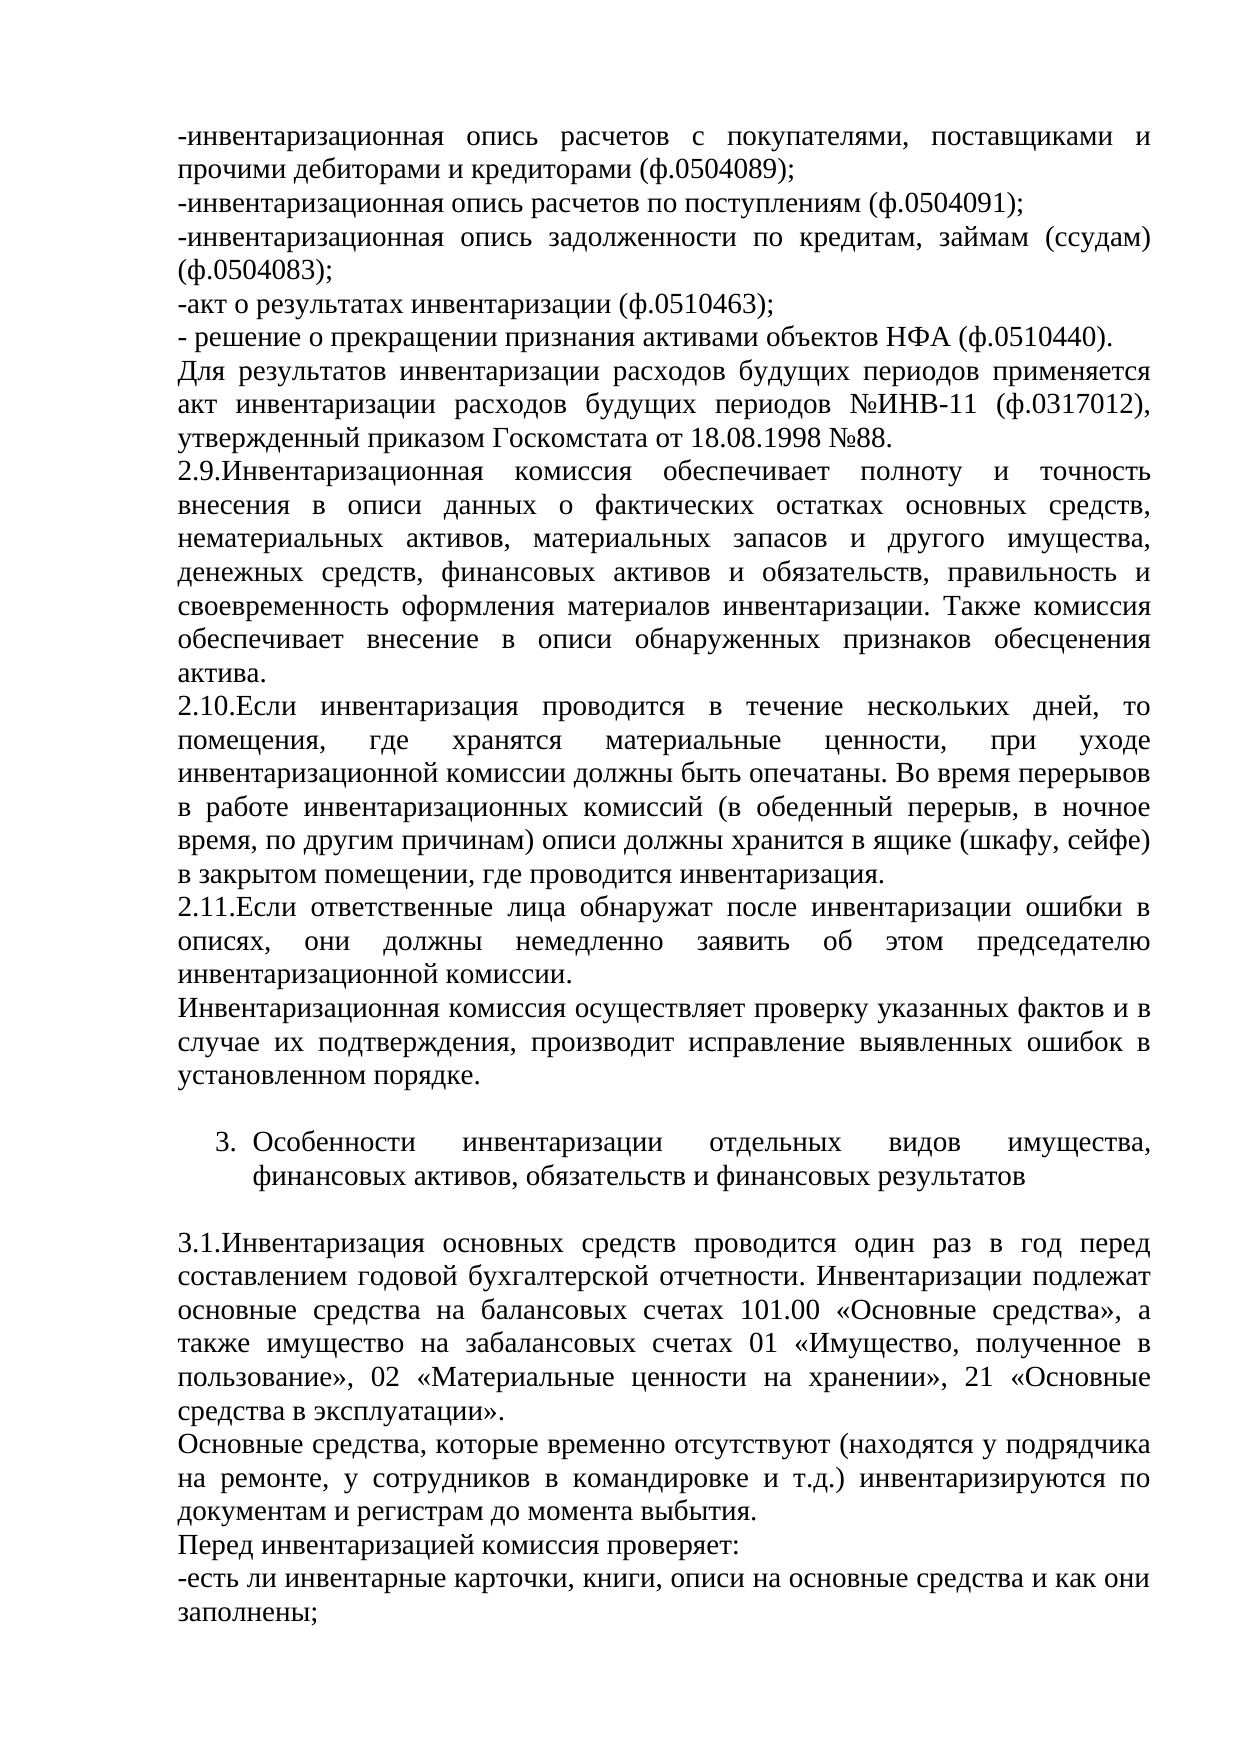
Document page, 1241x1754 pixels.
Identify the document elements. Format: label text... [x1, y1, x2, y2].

text -инвентаризационная опись задолженности по кредитам, займам (ссудам) (ф.0504083); [177, 219, 1152, 286]
text 2.10.Если инвентаризация проводится в течение нескольких дней, то помещения, где хранятся материальные ценности, при уходе инвентаризационной комиссии должны быть опечатаны. Во время перерывов в работе инвентаризационных комиссий (в обеденный перерыв, в ночное время, по другим причинам) описи должны хранится в ящике (шкафу, сейфе) в закрытом помещении, где проводится инвентаризация. [177, 688, 1152, 889]
text 3.1.Инвентаризация основных средств проводится один раз в год перед составлением годовой бухгалтерской отчетности. Инвентаризации подлежат основные средства на балансовых счетах 101.00 «Основные средства», а также имущество на забалансовых счетах 01 «Имущество, полученное в пользование», 02 «Материальные ценности на хранении», 21 «Основные средства в эксплуатации». [177, 1225, 1152, 1426]
text -инвентаризационная опись расчетов с покупателями, поставщиками и прочими дебиторами и кредиторами (ф.0504089); [177, 118, 1152, 185]
text - решение о прекращении признания активами объектов НФА (ф.0510440). [177, 319, 1152, 353]
list Особенности инвентаризации отдельных видов имущества, финансовых активов, обязательств и финансовых результатов [215, 1124, 1152, 1191]
text Перед инвентаризацией комиссия проверяет: [177, 1527, 1152, 1560]
text 2.9.Инвентаризационная комиссия обеспечивает полноту и точность внесения в описи данных о фактических остатках основных средств, нематериальных активов, материальных запасов и другого имущества, денежных средств, финансовых активов и обязательств, правильность и своевременность оформления материалов инвентаризации. Также комиссия обеспечивает внесение в описи обнаруженных признаков обесценения актива. [177, 453, 1152, 688]
text -акт о результатах инвентаризации (ф.0510463); [177, 286, 1152, 319]
text Инвентаризационная комиссия осуществляет проверку указанных фактов и в случае их подтверждения, производит исправление выявленных ошибок в установленном порядке. [177, 990, 1152, 1091]
text 2.11.Если ответственные лица обнаружат после инвентаризации ошибки в описях, они должны немедленно заявить об этом председателю инвентаризационной комиссии. [177, 889, 1152, 990]
text Для результатов инвентаризации расходов будущих периодов применяется акт инвентаризации расходов будущих периодов №ИНВ-11 (ф.0317012), утвержденный приказом Госкомстата от 18.08.1998 №88. [177, 353, 1152, 453]
text Основные средства, которые временно отсутствуют (находятся у подрядчика на ремонте, у сотрудников в командировке и т.д.) инвентаризируются по документам и регистрам до момента выбытия. [177, 1426, 1152, 1527]
text -инвентаризационная опись расчетов по поступлениям (ф.0504091); [177, 185, 1152, 219]
text -есть ли инвентарные карточки, книги, описи на основные средства и как они заполнены; [177, 1560, 1152, 1627]
